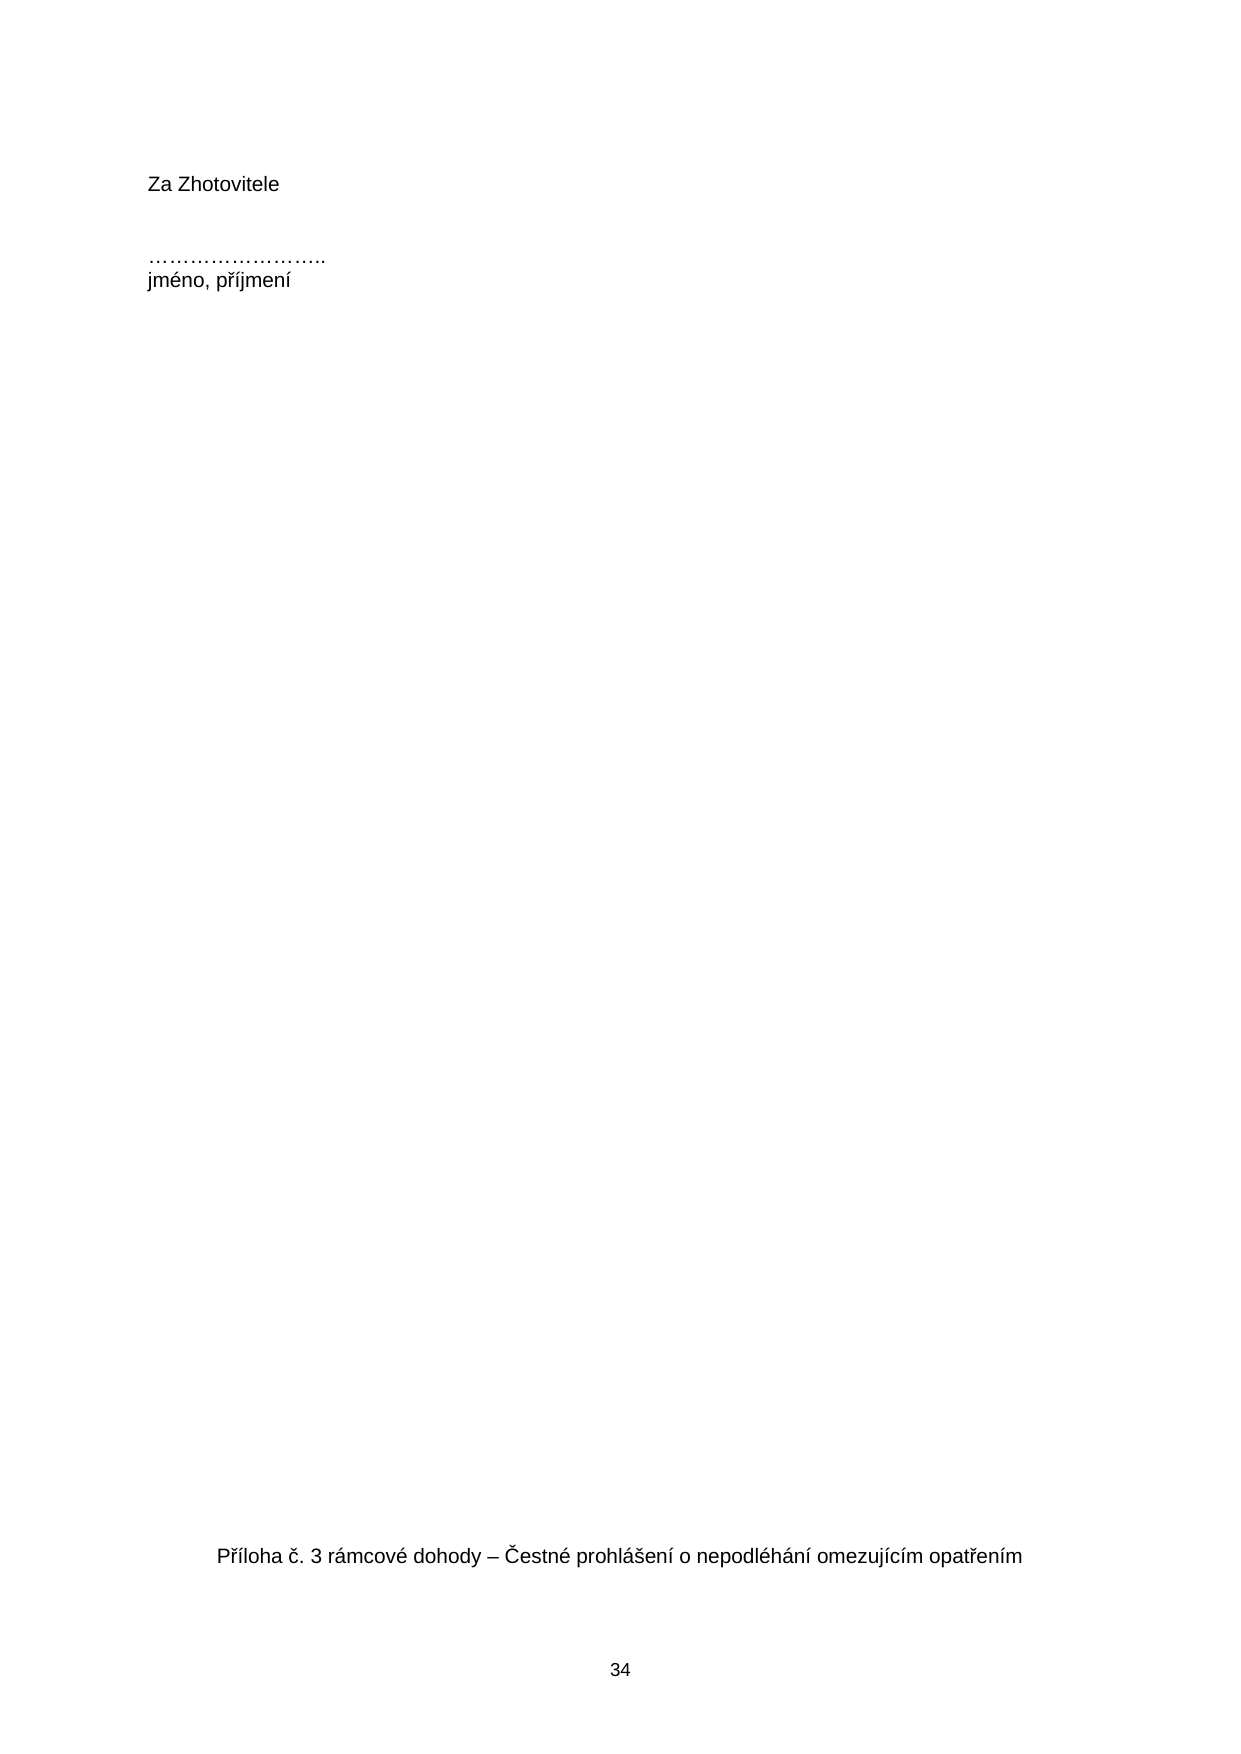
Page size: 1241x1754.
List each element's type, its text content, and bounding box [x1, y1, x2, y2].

text …………………….. [148, 243, 1093, 267]
text Příloha č. 3 rámcové dohody – Čestné prohlášení o nepodléhání omezujícím opatřením [148, 1544, 1093, 1568]
text Za Zhotovitele [148, 172, 1093, 196]
text jméno, příjmení [148, 267, 1093, 291]
